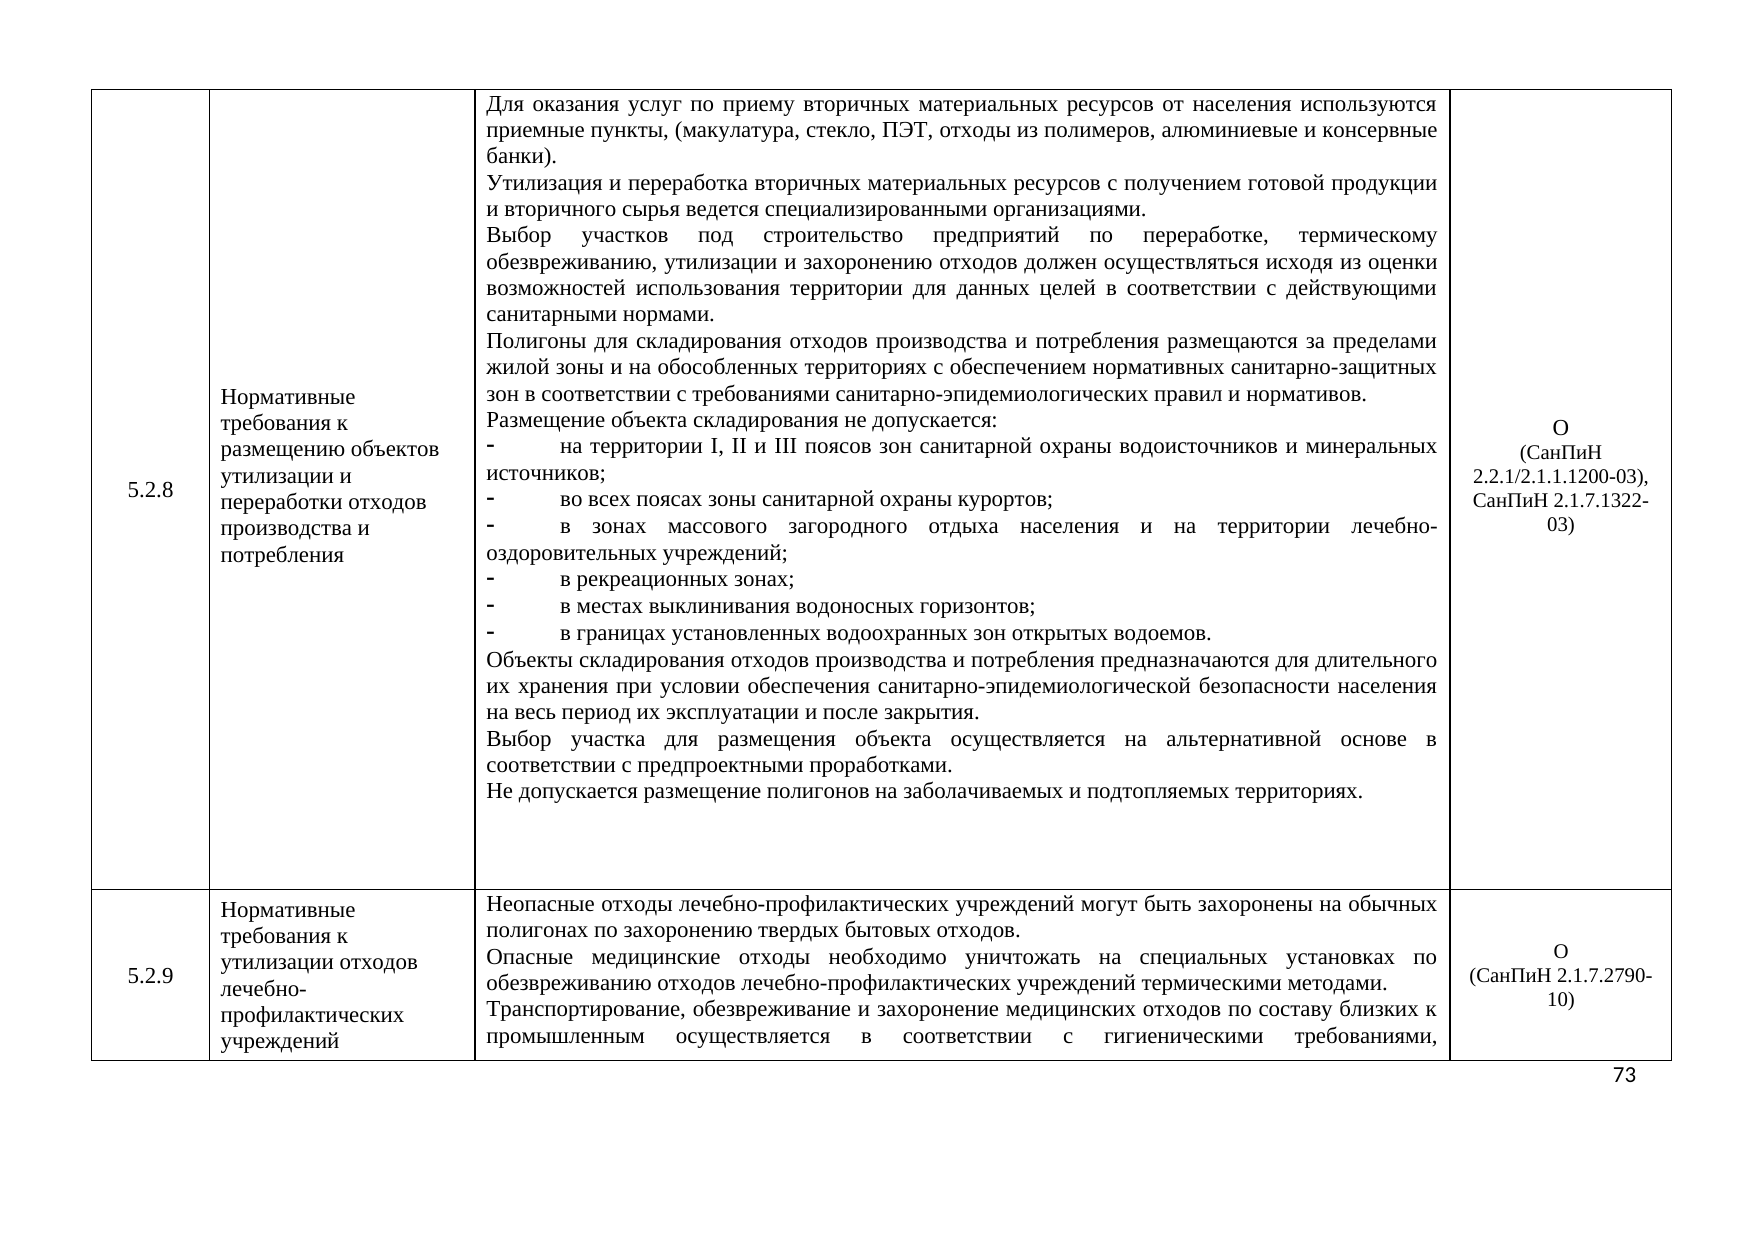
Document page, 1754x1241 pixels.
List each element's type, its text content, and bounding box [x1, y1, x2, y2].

table_cell 5.2.9 [92, 890, 209, 1059]
table_cell 5.2.8 [92, 90, 209, 889]
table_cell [210, 890, 474, 1059]
table_cell Нормативные требования к размещению объектов утилизации и переработки отходов производства и потребления [210, 90, 474, 889]
table_cell Для оказания услуг по приему вторичных материальных ресурсов от населения используются приемные пункты, (макулатура, стекло, ПЭТ, отходы из полимеров, алюминиевые и консервные банки). Утилизация и переработка вторичных материальных ресурсов с получением готовой продукции и вторичного сырья ведется специализированными организациями. Выбор участков под строительство предприятий по переработке, термическому обезвреживанию, утилизации и захоронению отходов должен осуществляться исходя из оценки возможностей использования территории для данных целей в соответствии с действующими санитарными нормами. Полигоны для складирования отходов производства и потребления размещаются за пределами жилой зоны и на обособленных территориях с обеспечением нормативных санитарно-защитных зон в соответствии с требованиями санитарно-эпидемиологических правил и нормативов. Размещение объекта складирования не допускается: на территории I, II и III поясов зон санитарной охраны водоисточников и минеральных источников; во всех поясах зоны санитарной охраны курортов; в зонах массового загородного отдыха населения и на территории лечебно-оздоровительных учреждений; в рекреационных зонах; в местах выклинивания водоносных горизонтов; в границах установленных водоохранных зон открытых водоемов. Объекты складирования отходов производства и потребления предназначаются для длительного их хранения при условии обеспечения санитарно-эпидемиологической безопасности населения на весь период их эксплуатации и после закрытия. Выбор участка для размещения объекта осуществляется на альтернативной основе в соответствии с предпроектными проработками. Не допускается размещение полигонов на заболачиваемых и подтопляемых территориях. [476, 90, 1449, 889]
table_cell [1451, 890, 1671, 1059]
table_cell О (СанПиН 2.2.1/2.1.1.1200-03), СанПиН 2.1.7.1322-03) [1451, 90, 1671, 889]
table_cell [476, 890, 1449, 1059]
